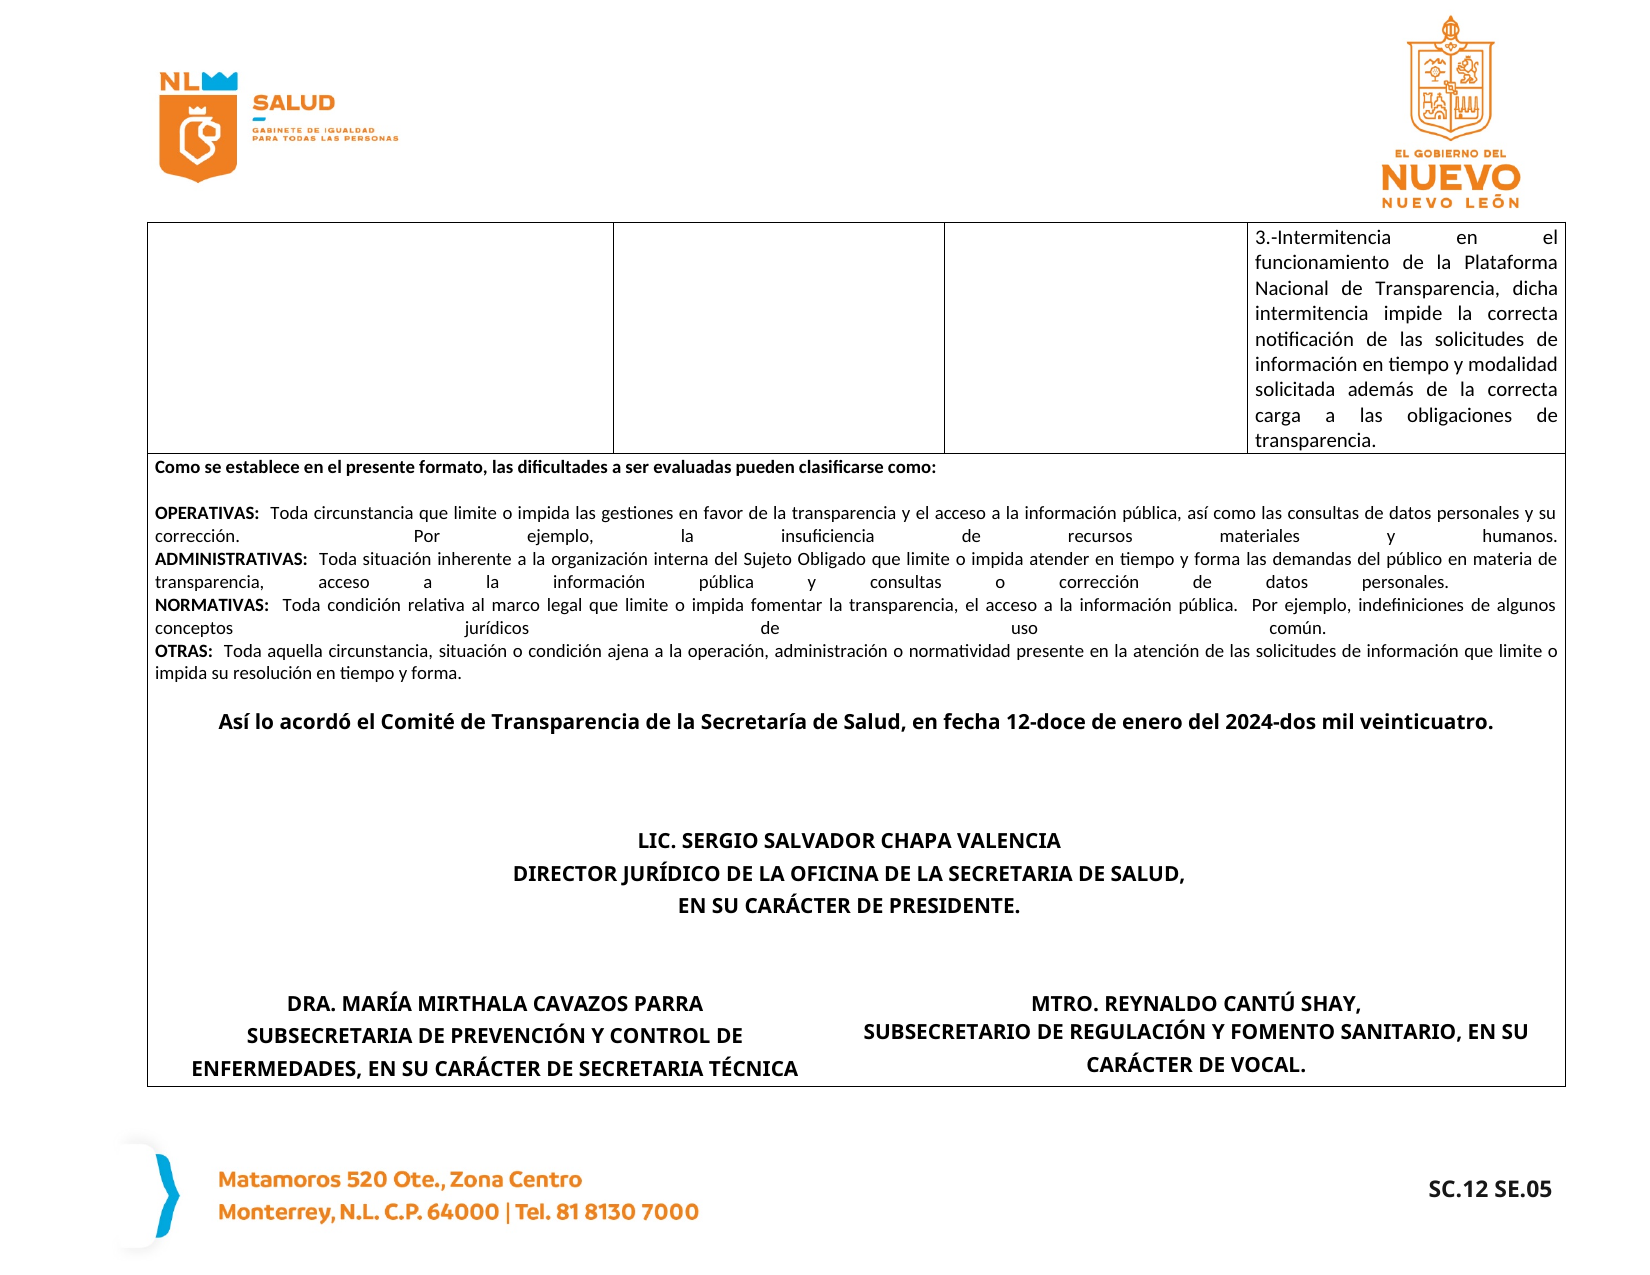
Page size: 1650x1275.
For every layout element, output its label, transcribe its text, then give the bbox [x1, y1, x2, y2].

table_cell 3.-Intermitencia en el funcionamiento de la Plataforma Nacional de Transparencia, dicha intermitencia impide la correcta notificación de las solicitudes de información en tiempo y modalidad solicitada además de la correcta carga a las obligaciones de transparencia. [1248, 223, 1565, 453]
table_cell [148, 223, 613, 453]
picture [109, 1125, 841, 1261]
table_cell [945, 223, 1247, 453]
picture [1293, 0, 1617, 238]
table_cell Como se establece en el presente formato, las dificultades a ser evaluadas pueden clasificarse como: OPERATIVAS: Toda circunstancia que limite o impida las gestiones en favor de la transparencia y el acceso a la información pública, así como las consultas de datos personales y su corrección. Por ejemplo, la insuficiencia de recursos materiales y humanos. ADMINISTRATIVAS: Toda situación inherente a la organización interna del Sujeto Obligado que limite o impida atender en tiempo y forma las demandas del público en materia de transparencia, acceso a la información pública y consultas o corrección de datos personales. NORMATIVAS: Toda condición relativa al marco legal que limite o impida fomentar la transparencia, el acceso a la información pública. Por ejemplo, indefiniciones de algunos conceptos jurídicos de uso común. OTRAS: Toda aquella circunstancia, situación o condición ajena a la operación, administración o normatividad presente en la atención de las solicitudes de información que limite o impida su resolución en tiempo y forma. Así lo acordó el Comité de Transparencia de la Secretaría de Salud, en fecha 12-doce de enero del 2024-dos mil veinticuatro. [148, 454, 1565, 1086]
table_cell [614, 223, 944, 453]
picture [132, 68, 413, 192]
